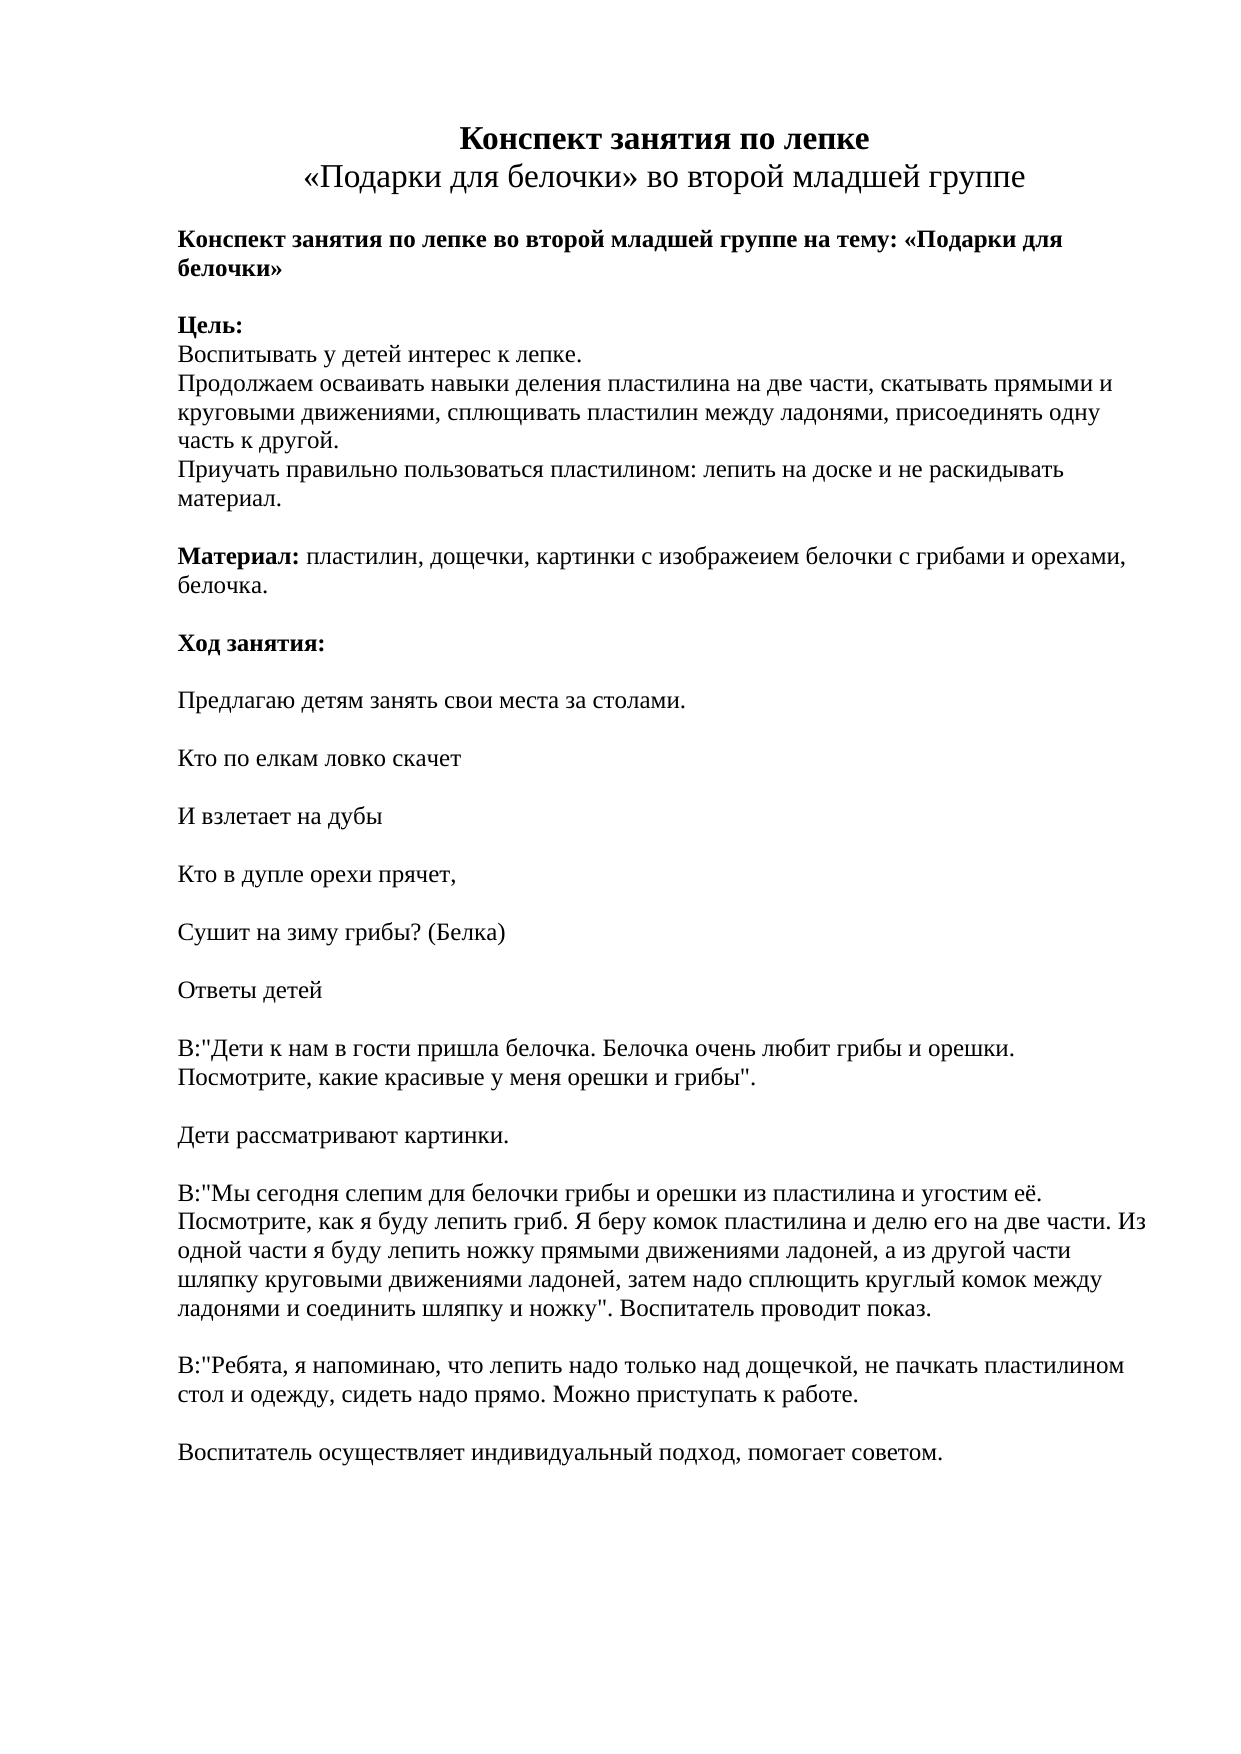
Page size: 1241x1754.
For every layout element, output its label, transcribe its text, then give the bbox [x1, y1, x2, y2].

text Цель: [177, 311, 1152, 339]
text И взлетает на дубы [177, 801, 1152, 830]
text Ход занятия: [177, 628, 1152, 656]
text Кто в дупле орехи прячет, [177, 859, 1152, 888]
text В:"Мы сегодня слепим для белочки грибы и орешки из пластилина и угостим её. Посмотрите, как я буду лепить гриб. Я беру комок пластилина и делю его на две части. Из одной части я буду лепить ножку прямыми движениями ладоней, а из другой части шляпку круговыми движениями ладоней, затем надо сплющить круглый комок между ладонями и соединить шляпку и ножку". Воспитатель проводит показ. [177, 1178, 1152, 1321]
text Воспитатель осуществляет индивидуальный подход, помогает советом. [177, 1437, 1152, 1466]
text В:"Дети к нам в гости пришла белочка. Белочка очень любит грибы и орешки. Посмотрите, какие красивые у меня орешки и грибы". [177, 1033, 1152, 1091]
text Продолжаем осваивать навыки деления пластилина на две части, скатывать прямыми и круговыми движениями, сплющивать пластилин между ладонями, присоединять одну часть к другой. [177, 368, 1152, 454]
text «Подарки для белочки» во второй младшей группе [177, 156, 1152, 195]
text Конспект занятия по лепке во второй младшей группе на тему: «Подарки для белочки» [177, 224, 1152, 281]
text Приучать правильно пользоваться пластилином: лепить на доске и не раскидывать материал. [177, 454, 1152, 512]
text Воспитывать у детей интерес к лепке. [177, 339, 1152, 368]
text Сушит на зиму грибы? (Белка) [177, 917, 1152, 946]
text Материал: пластилин, дощечки, картинки с изображеием белочки с грибами и орехами, белочка. [177, 541, 1152, 598]
text В:"Ребята, я напоминаю, что лепить надо только над дощечкой, не пачкать пластилином стол и одежду, сидеть надо прямо. Можно приступать к работе. [177, 1351, 1152, 1408]
text Конспект занятия по лепке [177, 118, 1152, 156]
text Предлагаю детям занять свои места за столами. [177, 686, 1152, 714]
text Ответы детей [177, 975, 1152, 1004]
text Кто по елкам ловко скачет [177, 743, 1152, 772]
text Дети рассматривают картинки. [177, 1120, 1152, 1148]
